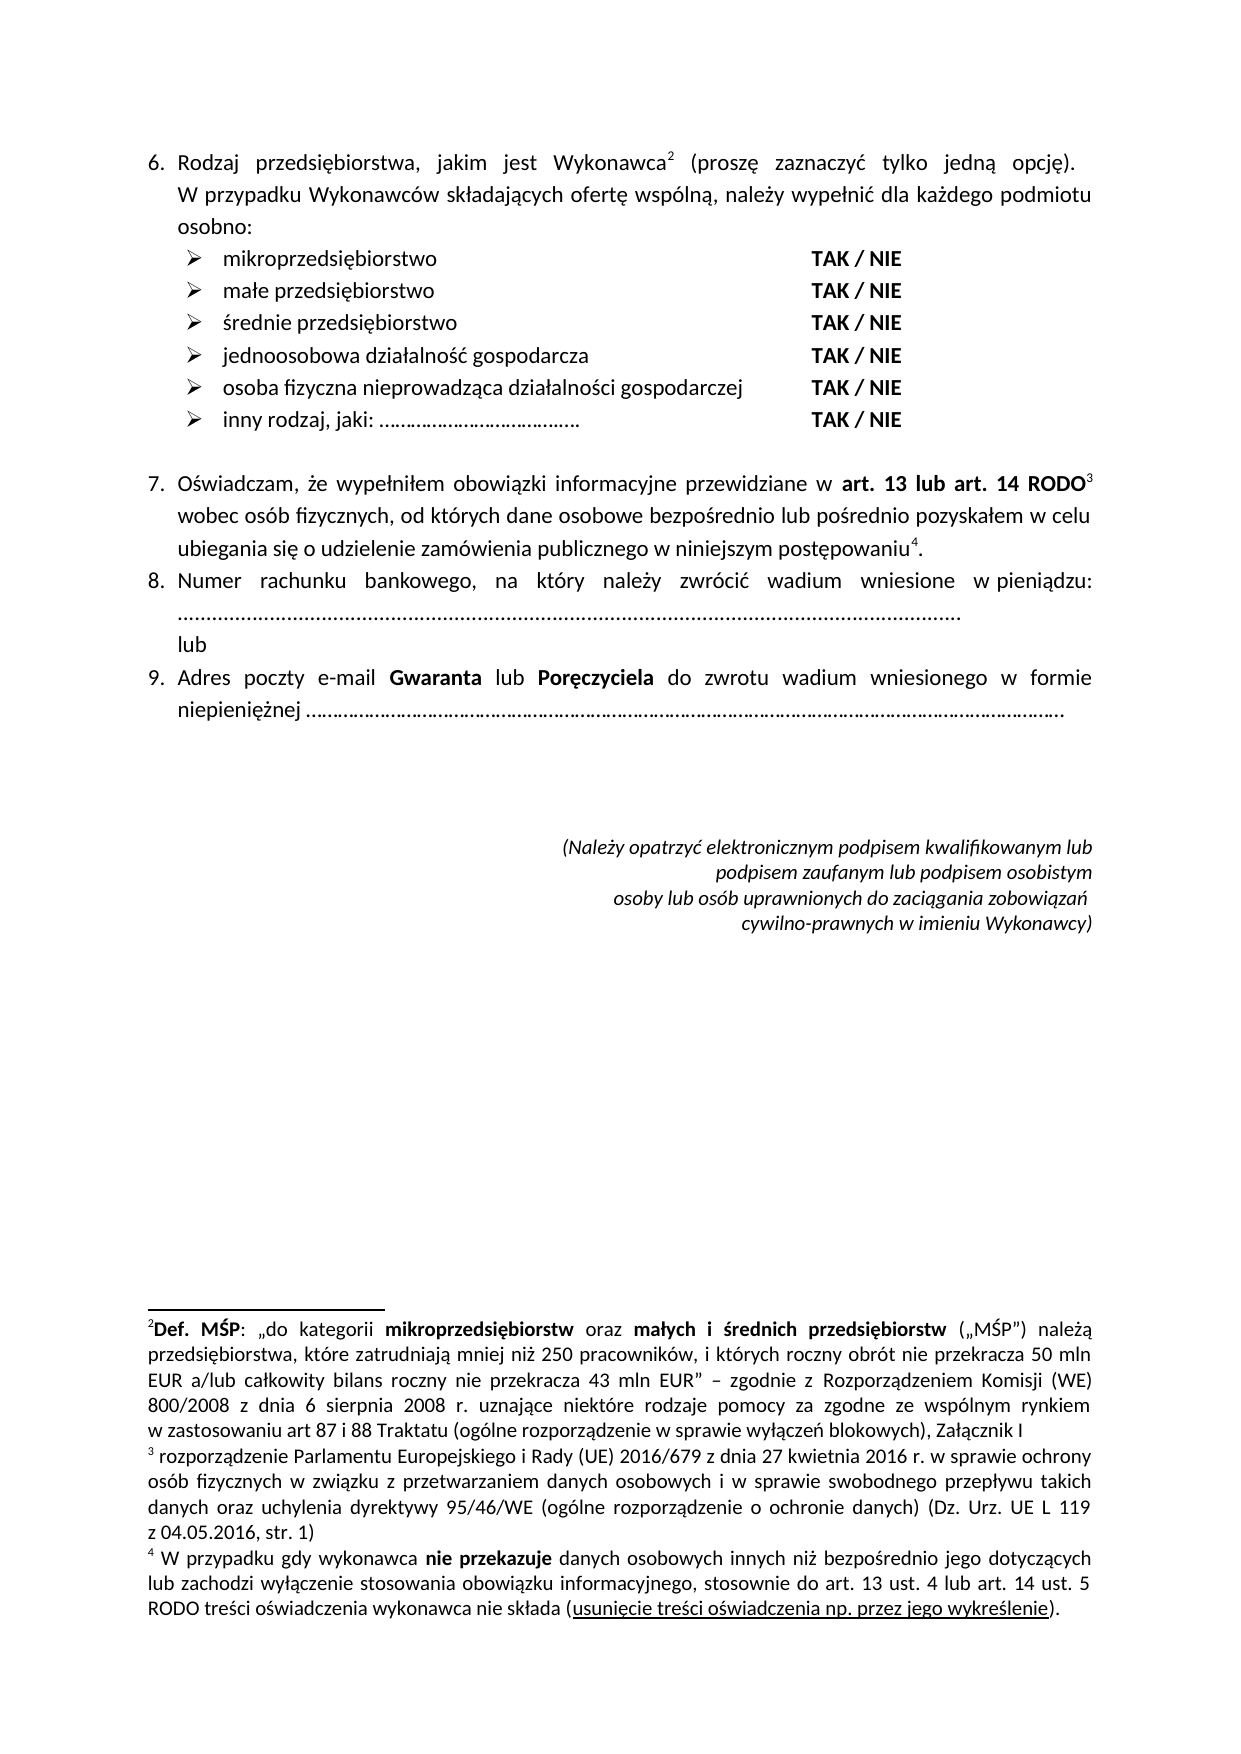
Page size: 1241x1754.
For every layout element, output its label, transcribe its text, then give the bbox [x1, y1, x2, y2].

text osoby lub osób uprawnionych do zaciągania zobowiązań cywilno-prawnych w imieniu Wykonawcy) [516, 885, 1093, 936]
list jednoosobowa działalność gospodarcza TAK / NIE [185, 341, 1093, 369]
text (Należy opatrzyć elektronicznym podpisem kwalifikowanym lub podpisem zaufanym lub podpisem osobistym [516, 834, 1093, 885]
list Oświadczam, że wypełniłem obowiązki informacyjne przewidziane w art. 13 lub art. 14 RODO wobec osób fizycznych, od których dane osobowe bezpośrednio lub pośrednio pozyskałem w celu ubiegania się o udzielenie zamówienia publicznego w niniejszym postępowaniu. [148, 469, 1093, 562]
list inny rodzaj, jaki: …………………………….…. TAK / NIE [185, 405, 1093, 433]
list małe przedsiębiorstwo TAK / NIE [185, 276, 1093, 304]
list Adres poczty e-mail Gwaranta lub Poręczyciela do zwrotu wadium wniesionego w formie niepieniężnej ……………………………………………………………………………………………………………………………… [148, 663, 1093, 723]
list średnie przedsiębiorstwo TAK / NIE [185, 308, 1093, 337]
text lub [177, 630, 1093, 658]
list osoba fizyczna nieprowadząca działalności gospodarczej TAK / NIE [185, 373, 1093, 401]
list Numer rachunku bankowego, na który należy zwrócić wadium wniesione w pieniądzu: ........................................................................................................................................ [148, 566, 1093, 626]
list mikroprzedsiębiorstwo TAK / NIE [185, 244, 1093, 272]
list Rodzaj przedsiębiorstwa, jakim jest Wykonawca (proszę zaznaczyć tylko jedną opcję). W przypadku Wykonawców składających ofertę wspólną, należy wypełnić dla każdego podmiotu osobno: [148, 148, 1093, 240]
